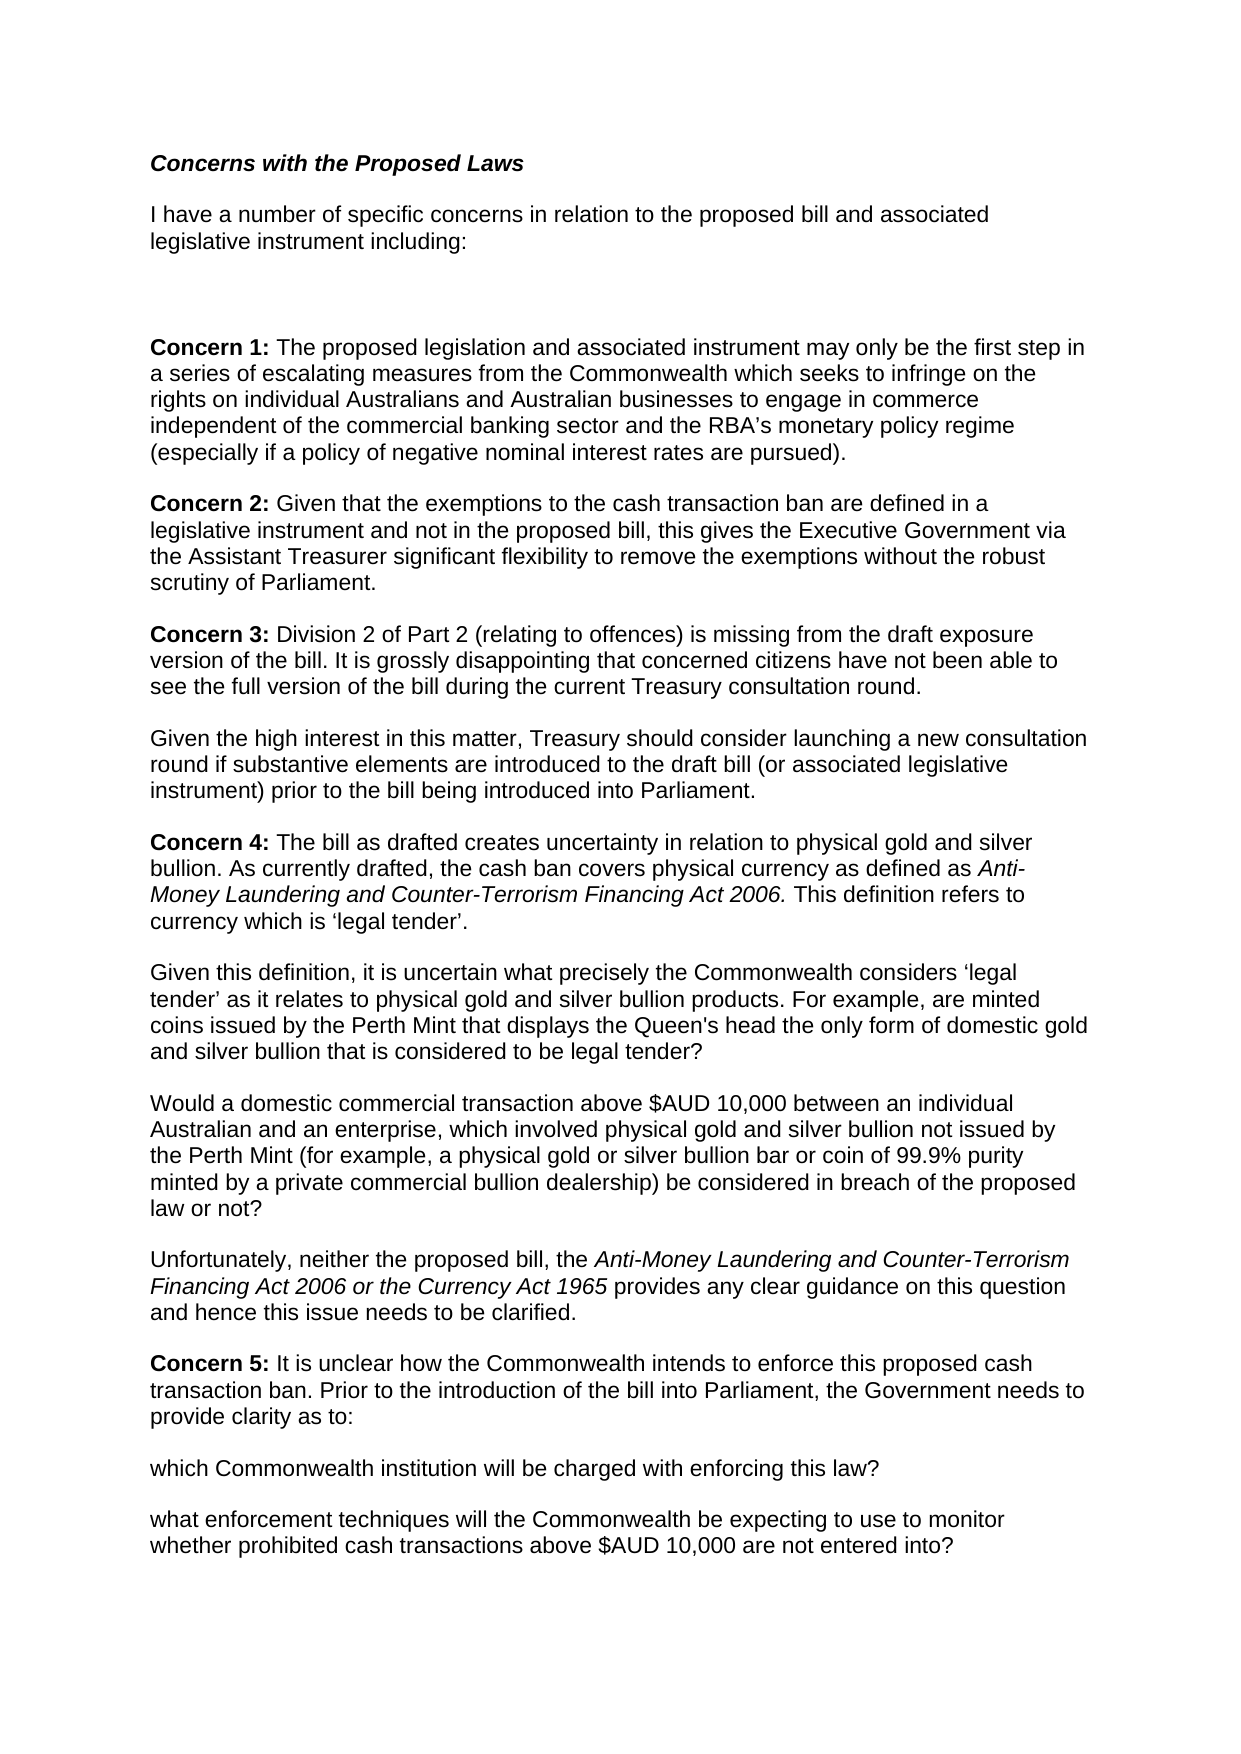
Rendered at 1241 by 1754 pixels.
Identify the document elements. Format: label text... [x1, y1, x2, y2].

text Concern 1: The proposed legislation and associated instrument may only be the first step in a series of escalating measures from the Commonwealth which seeks to infringe on the rights on individual Australians and Australian businesses to engage in commerce independent of the commercial banking sector and the RBA’s monetary policy regime (especially if a policy of negative nominal interest rates are pursued). [150, 333, 1090, 465]
text Concern 3: Division 2 of Part 2 (relating to offences) is missing from the draft exposure version of the bill. It is grossly disappointing that concerned citizens have not been able to see the full version of the bill during the current Treasury consultation round. [150, 621, 1090, 700]
text Concern 5: It is unclear how the Commonwealth intends to enforce this proposed cash transaction ban. Prior to the introduction of the bill into Parliament, the Government needs to provide clarity as to: [150, 1350, 1090, 1429]
text Given this definition, it is uncertain what precisely the Commonwealth considers ‘legal tender’ as it relates to physical gold and silver bullion products. For example, are minted coins issued by the Perth Mint that displays the Queen's head the only form of domestic gold and silver bullion that is considered to be legal tender? [150, 959, 1090, 1064]
text I have a number of specific concerns in relation to the proposed bill and associated legislative instrument including: [150, 201, 1090, 308]
text Concern 4: The bill as drafted creates uncertainty in relation to physical gold and silver bullion. As currently drafted, the cash ban covers physical currency as defined as Anti-Money Laundering and Counter-Terrorism Financing Act 2006. This definition refers to currency which is ‘legal tender’. [150, 829, 1090, 934]
text Concerns with the Proposed Laws [150, 150, 1090, 176]
text Concern 2: Given that the exemptions to the cash transaction ban are defined in a legislative instrument and not in the proposed bill, this gives the Executive Government via the Assistant Treasurer significant flexibility to remove the exemptions without the robust scrutiny of Parliament. [150, 490, 1090, 596]
text what enforcement techniques will the Commonwealth be expecting to use to monitor whether prohibited cash transactions above $AUD 10,000 are not entered into? [150, 1506, 1090, 1558]
text which Commonwealth institution will be charged with enforcing this law? [150, 1454, 1090, 1481]
text Given the high interest in this matter, Treasury should consider launching a new consultation round if substantive elements are introduced to the draft bill (or associated legislative instrument) prior to the bill being introduced into Parliament. [150, 725, 1090, 804]
text Unfortunately, neither the proposed bill, the Anti-Money Laundering and Counter-Terrorism Financing Act 2006 or the Currency Act 1965 provides any clear guidance on this question and hence this issue needs to be clarified. [150, 1246, 1090, 1325]
text Would a domestic commercial transaction above $AUD 10,000 between an individual Australian and an enterprise, which involved physical gold and silver bullion not issued by the Perth Mint (for example, a physical gold or silver bullion bar or coin of 99.9% purity minted by a private commercial bullion dealership) be considered in breach of the proposed law or not? [150, 1089, 1090, 1221]
